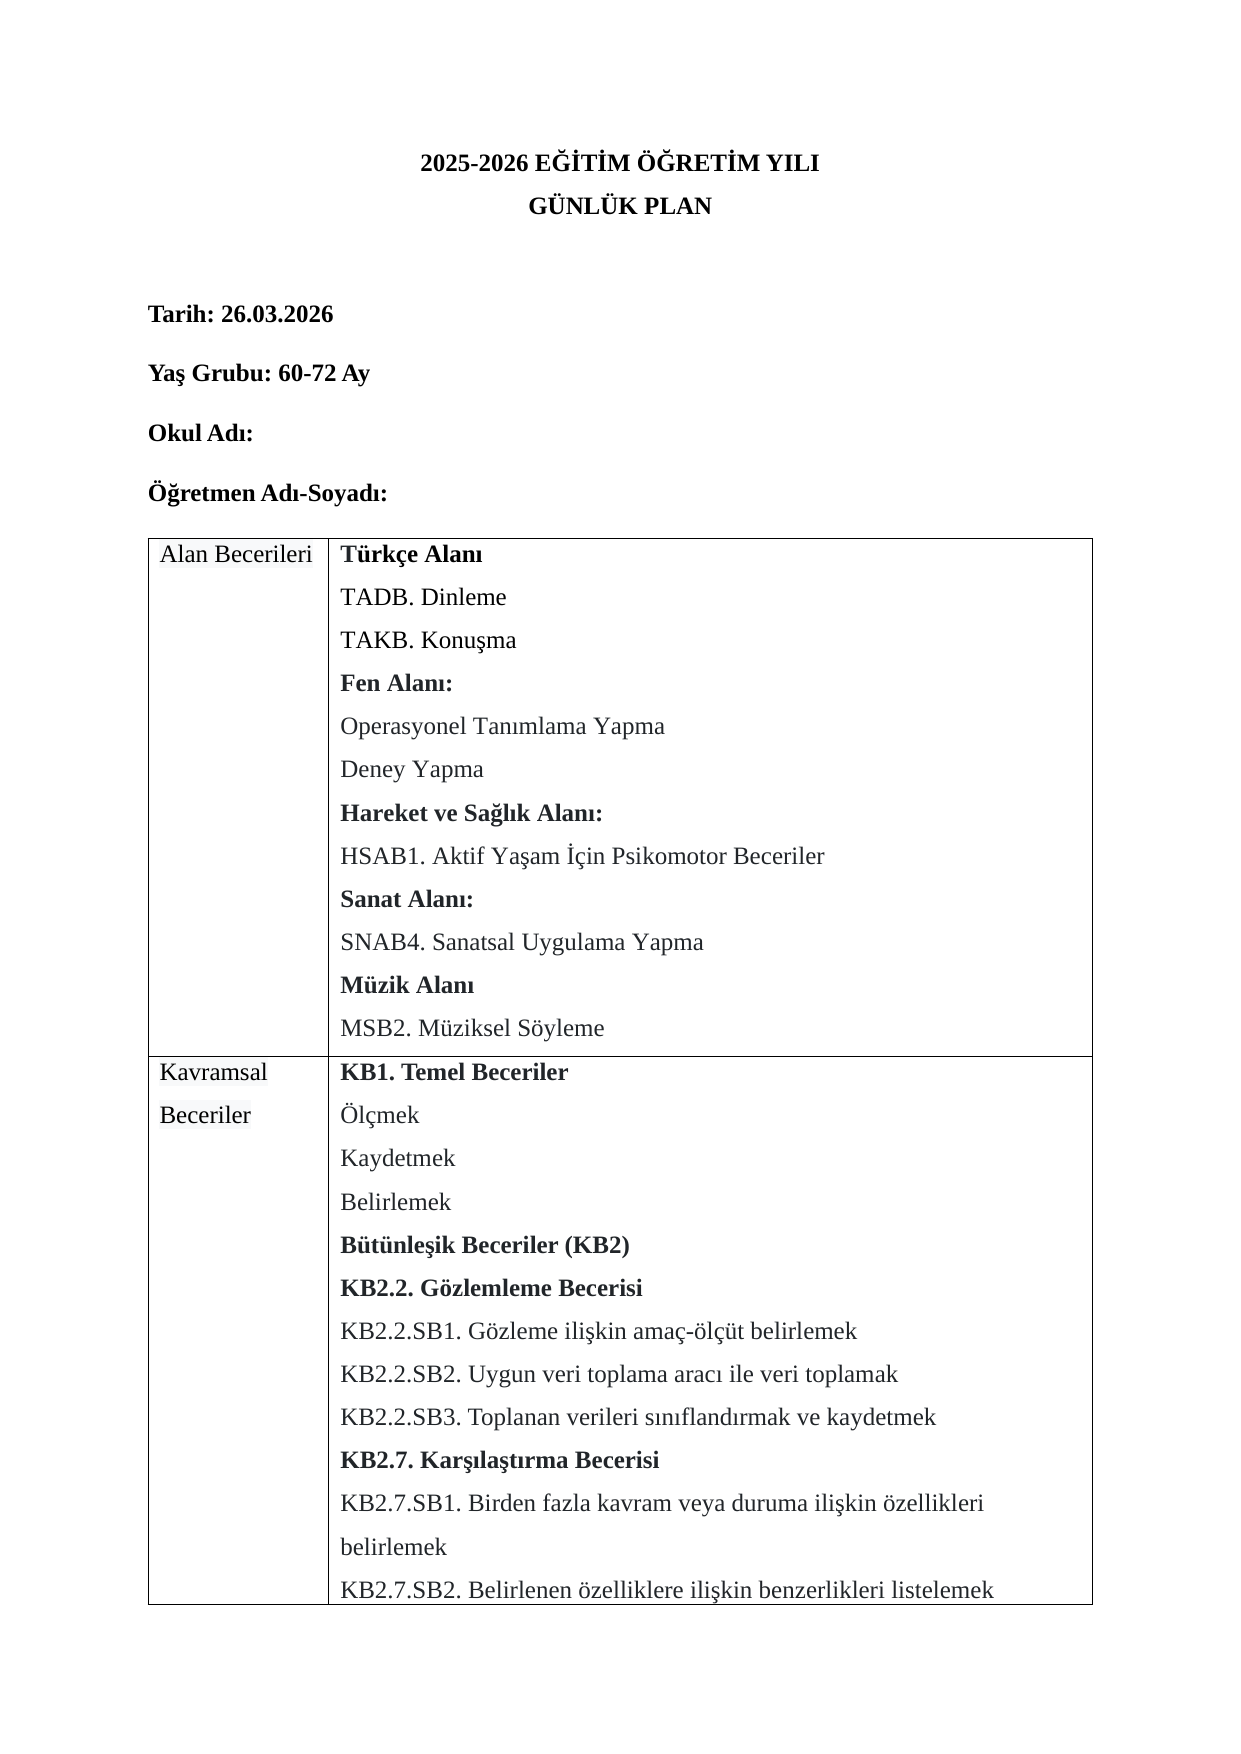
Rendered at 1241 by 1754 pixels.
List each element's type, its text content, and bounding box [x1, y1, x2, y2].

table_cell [329, 1057, 1092, 1603]
table_header Türkçe Alanı TADB. Dinleme TAKB. Konuşma Fen Alanı: Operasyonel Tanımlama Yapma Deney Yapma Hareket ve Sağlık Alanı: HSAB1. Aktif Yaşam İçin Psikomotor Beceriler Sanat Alanı: SNAB4. Sanatsal Uygulama Yapma Müzik Alanı MSB2. Müziksel Söyleme [329, 539, 1092, 1056]
table_cell Kavramsal Beceriler [149, 1057, 328, 1603]
text Yaş Grubu: 60-72 Ay [148, 358, 1093, 387]
text Öğretmen Adı-Soyadı: [148, 478, 1093, 507]
text 2025-2026 EĞİTİM ÖĞRETİM YILI GÜNLÜK PLAN [148, 148, 1093, 266]
table_header Alan Becerileri [149, 539, 328, 1056]
text Okul Adı: [148, 418, 1093, 447]
text Tarih: 26.03.2026 [148, 299, 1093, 327]
